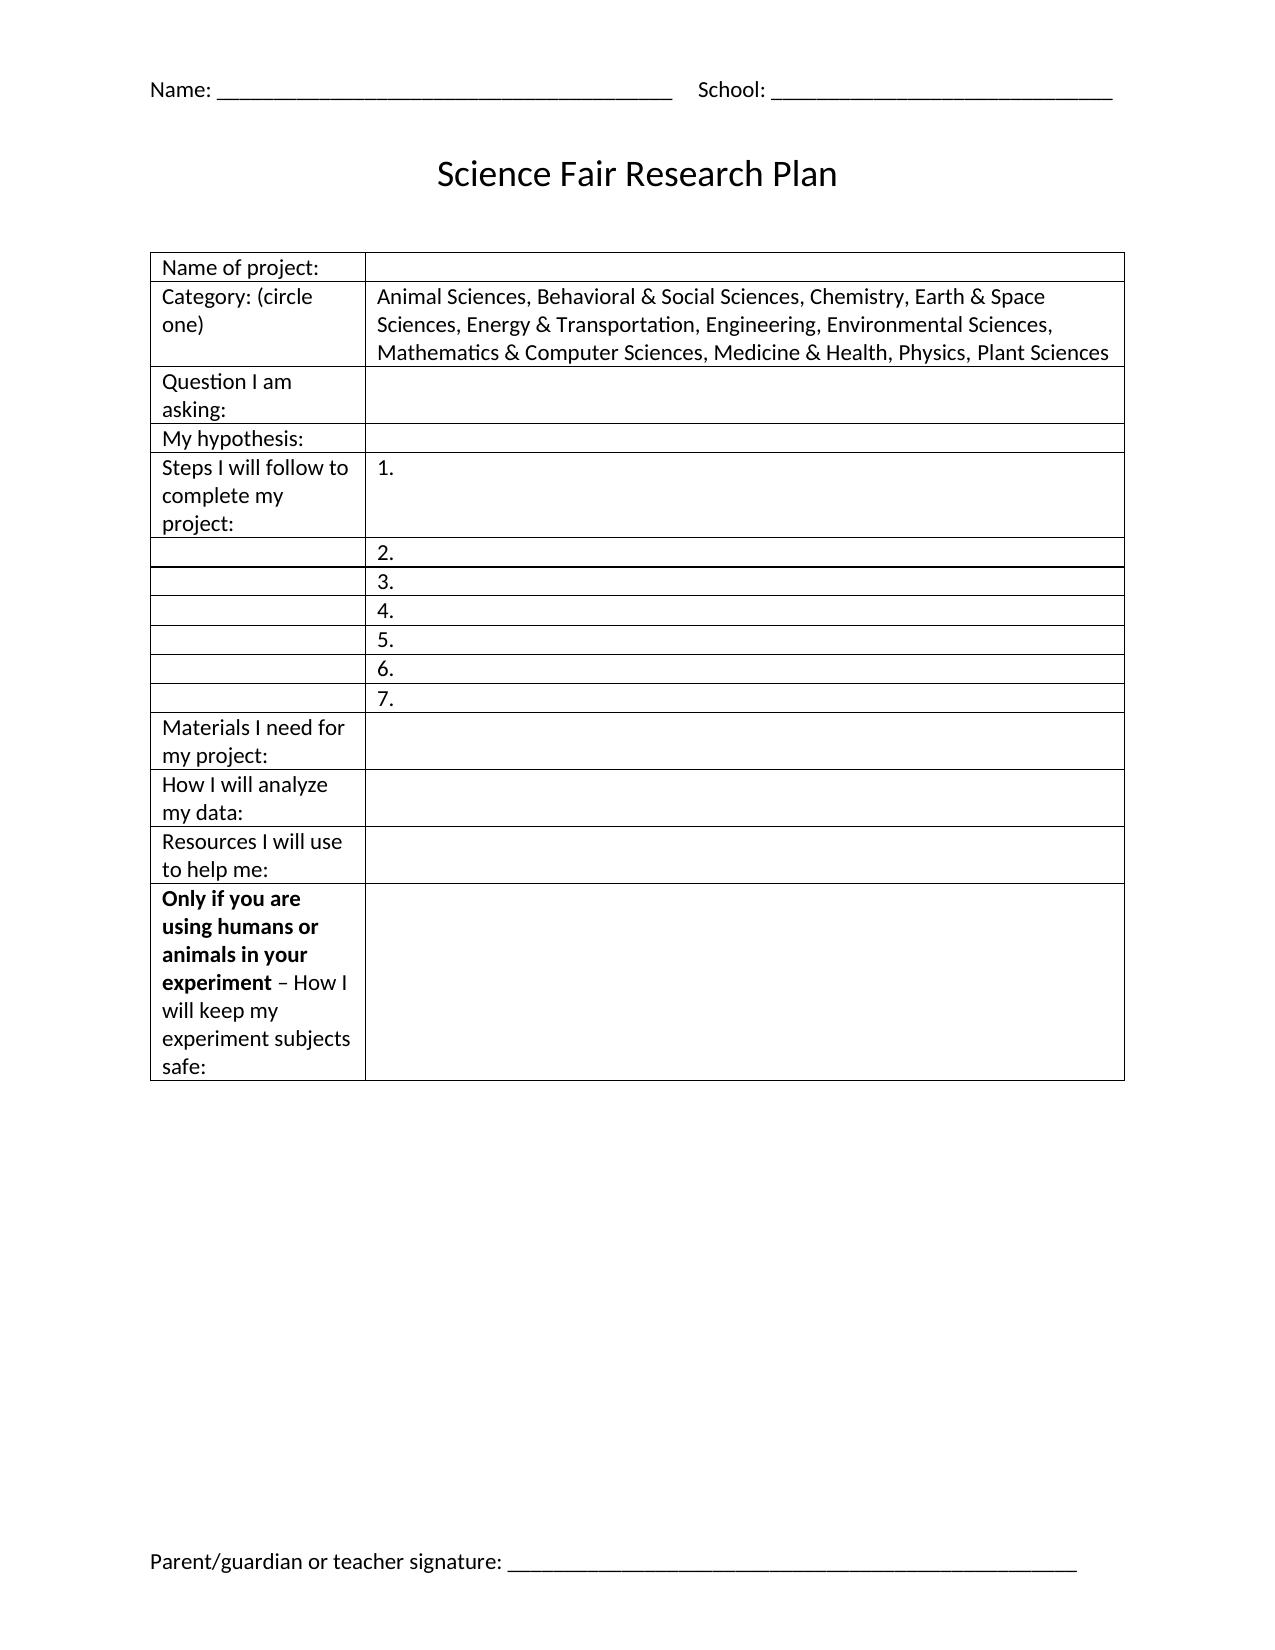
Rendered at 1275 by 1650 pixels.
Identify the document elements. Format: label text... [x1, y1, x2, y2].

table_cell 4. [366, 596, 1124, 624]
table_cell [151, 538, 365, 566]
table_cell Category: (circle one) [151, 282, 365, 366]
table_cell 6. [366, 655, 1124, 683]
text Science Fair Research Plan [150, 150, 1125, 196]
table_cell [151, 596, 365, 624]
table_header Name of project: [151, 253, 365, 281]
table_cell [366, 770, 1124, 826]
table_cell [366, 424, 1124, 452]
table_cell Animal Sciences, Behavioral & Social Sciences, Chemistry, Earth & Space Sciences, Energy & Transportation, Engineering, Environmental Sciences, Mathematics & Computer Sciences, Medicine & Health, Physics, Plant Sciences [366, 282, 1124, 366]
table_cell 7. [366, 684, 1124, 712]
table_cell 5. [366, 626, 1124, 653]
table_cell [151, 684, 365, 712]
table_cell [366, 884, 1124, 1080]
table_cell [366, 713, 1124, 769]
table_cell 2. [366, 538, 1124, 566]
table_cell 3. [366, 568, 1124, 595]
table_cell 1. [366, 453, 1124, 537]
table_cell Question I am asking: [151, 367, 365, 423]
table_header [366, 253, 1124, 281]
table_cell [151, 626, 365, 653]
table_cell [366, 367, 1124, 423]
table_cell Resources I will use to help me: [151, 827, 365, 883]
table_cell [366, 827, 1124, 883]
table_cell Steps I will follow to complete my project: [151, 453, 365, 537]
table_cell [151, 568, 365, 595]
table_cell My hypothesis: [151, 424, 365, 452]
table_cell Only if you are using humans or animals in your experiment – How I will keep my experiment subjects safe: [151, 884, 365, 1080]
table_cell [151, 655, 365, 683]
table_cell Materials I need for my project: [151, 713, 365, 769]
table_cell How I will analyze my data: [151, 770, 365, 826]
